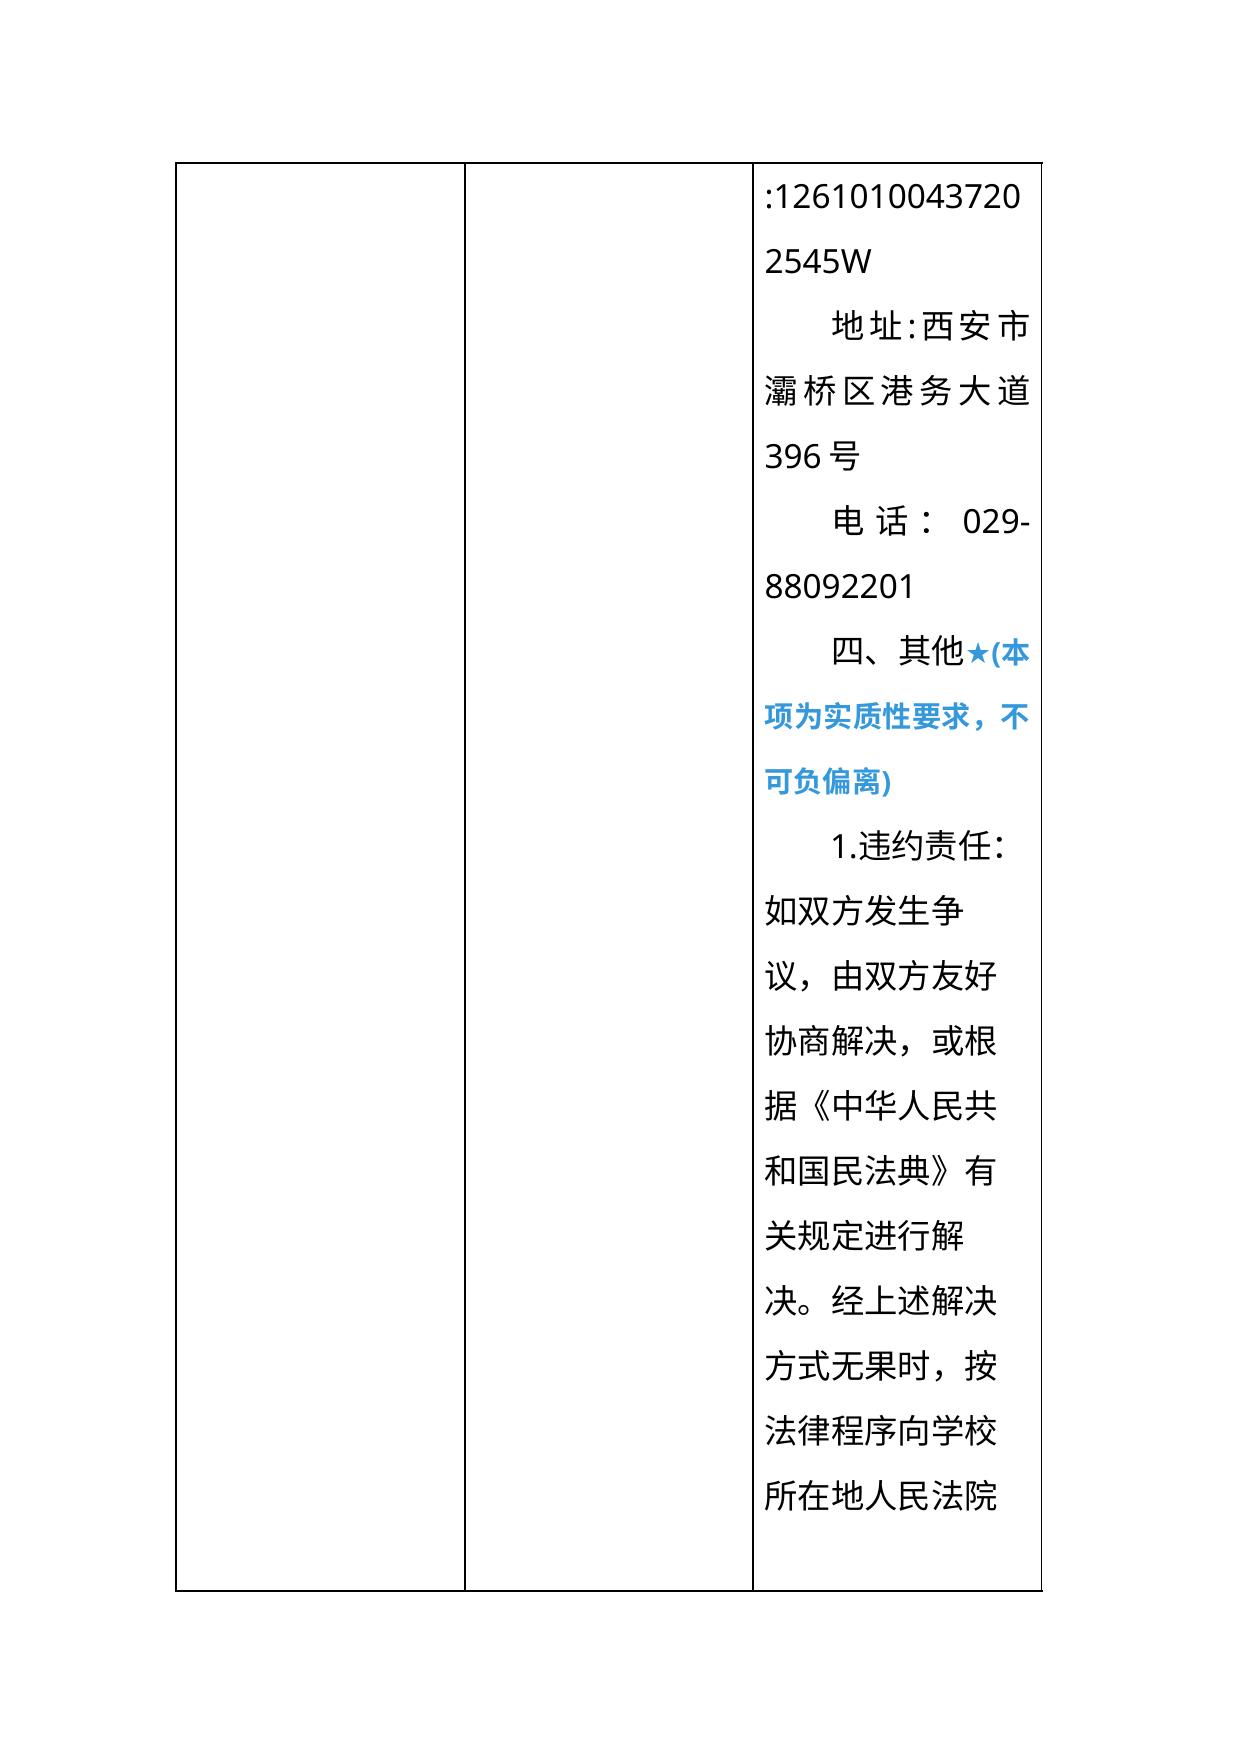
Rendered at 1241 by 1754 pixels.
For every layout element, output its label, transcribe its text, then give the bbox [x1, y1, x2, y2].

table_cell ▲ [466, 164, 752, 1590]
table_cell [754, 164, 1041, 1590]
table_cell 1 [177, 164, 464, 1590]
